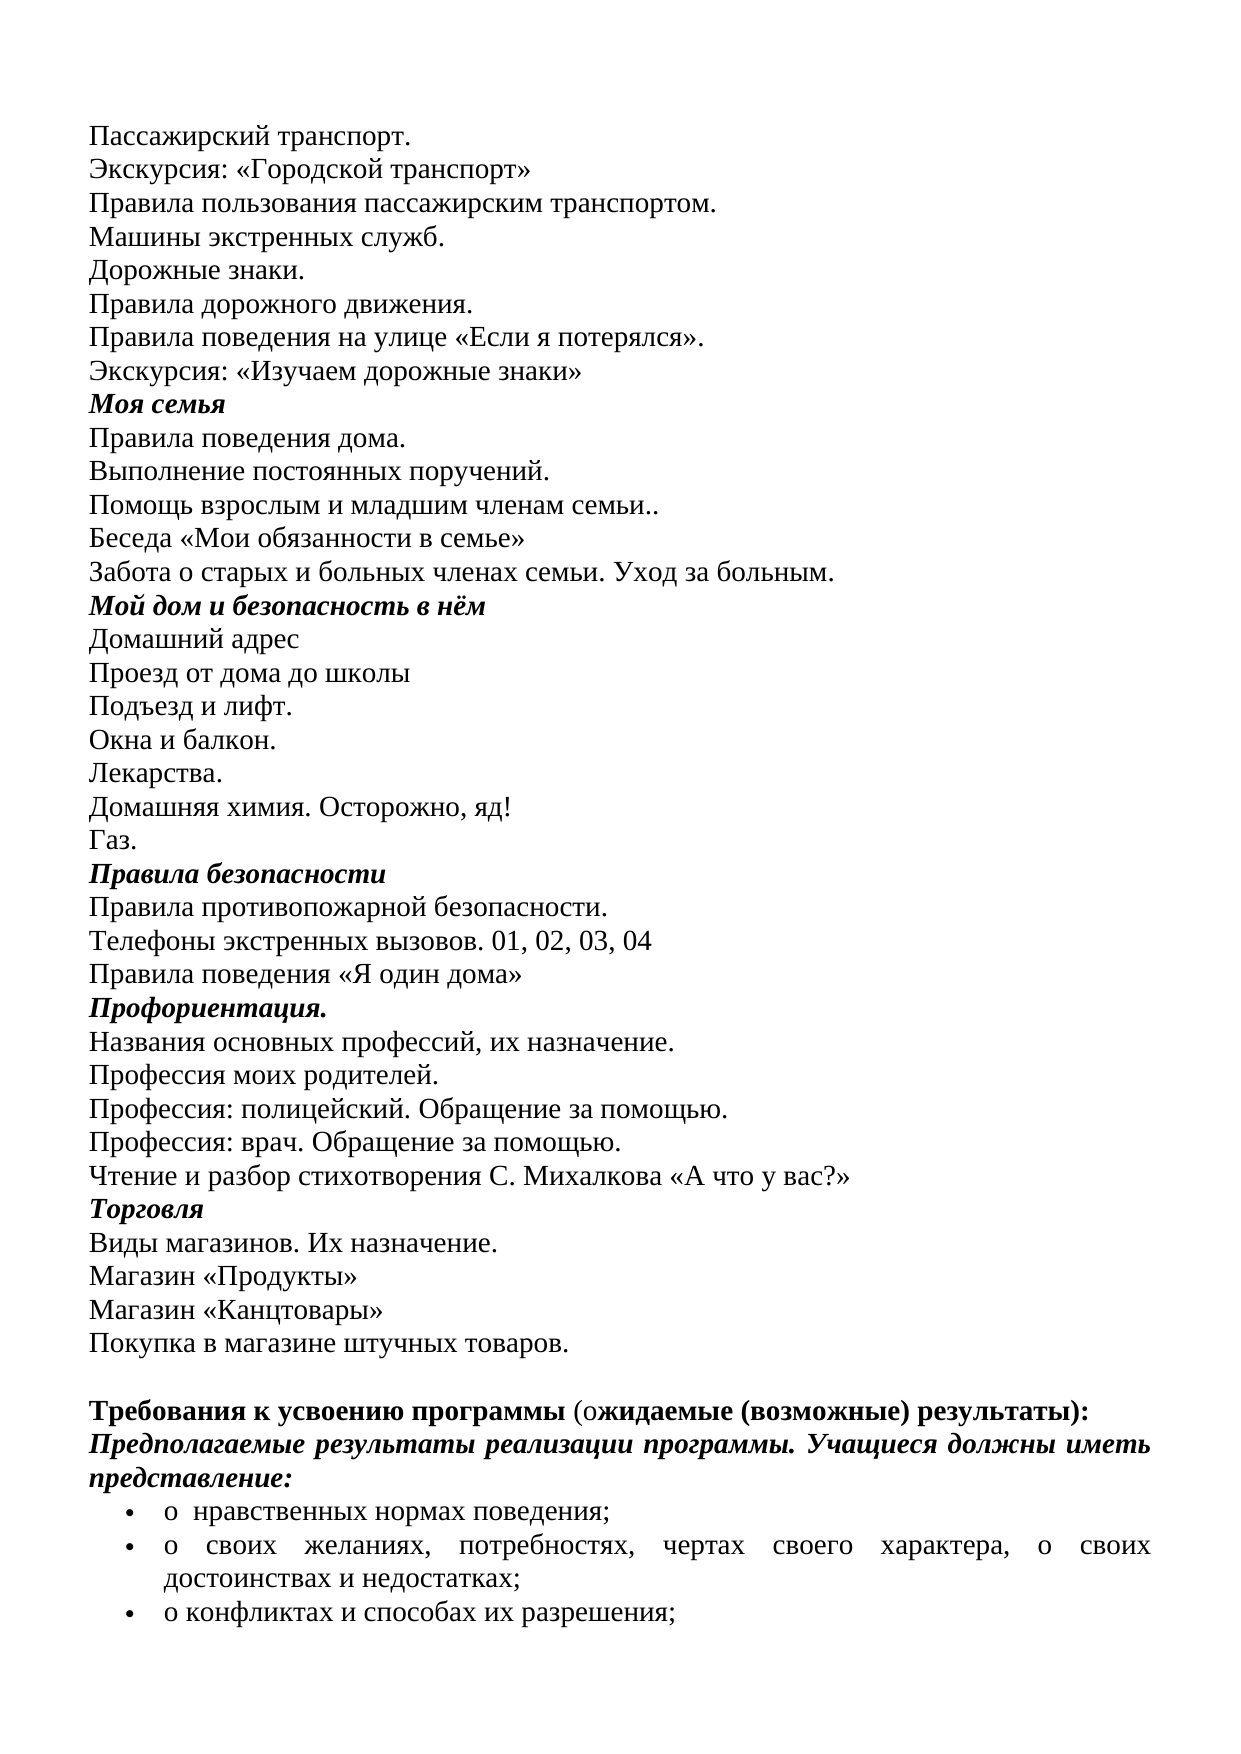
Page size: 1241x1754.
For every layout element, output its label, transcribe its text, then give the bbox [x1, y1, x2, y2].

text Беседа «Мои обязанности в семье» [89, 521, 1152, 554]
text Магазин «Продукты» [89, 1258, 1152, 1292]
text Машины экстренных служб. [89, 219, 1152, 252]
text Правила дорожного движения. [89, 286, 1152, 319]
text Правила поведения дома. [89, 420, 1152, 453]
text Правила противопожарной безопасности. [89, 889, 1152, 923]
text Выполнение постоянных поручений. [89, 453, 1152, 487]
text Окна и балкон. [89, 722, 1152, 755]
text Лекарства. [89, 755, 1152, 789]
list о нравственных нормах поведения; [126, 1493, 1152, 1527]
text Пассажирский транспорт. [89, 118, 1152, 152]
text Домашний адрес [89, 621, 1152, 655]
list о своих желаниях, потребностях, чертах своего характера, о своих достоинствах и недостатках; [126, 1527, 1152, 1594]
text Телефоны экстренных вызовов. 01, 02, 03, 04 [89, 923, 1152, 957]
text Моя семья [89, 386, 1152, 420]
text Предполагаемые результаты реализации программы. Учащиеся должны иметь представление: [89, 1426, 1152, 1493]
text Помощь взрослым и младшим членам семьи.. [89, 487, 1152, 521]
text Подъезд и лифт. [89, 688, 1152, 722]
text Дорожные знаки. [89, 252, 1152, 286]
text Проезд от дома до школы [89, 655, 1152, 688]
text Домашняя химия. Осторожно, яд! [89, 789, 1152, 822]
text Названия основных профессий, их назначение. [89, 1024, 1152, 1057]
text Покупка в магазине штучных товаров. [89, 1326, 1152, 1359]
text Газ. [89, 822, 1152, 856]
text Правила пользования пассажирским транспортом. [89, 185, 1152, 219]
text Требования к усвоению программы (ожидаемые (возможные) результаты): [89, 1393, 1152, 1426]
text Правила безопасности [89, 856, 1152, 889]
text Магазин «Канцтовары» [89, 1292, 1152, 1326]
text Торговля [89, 1191, 1152, 1225]
text Профессия: полицейский. Обращение за помощью. [89, 1091, 1152, 1124]
text Правила поведения на улице «Если я потерялся». [89, 319, 1152, 353]
list о конфликтах и способах их разрешения; [126, 1594, 1152, 1627]
text Виды магазинов. Их назначение. [89, 1225, 1152, 1258]
text Забота о старых и больных членах семьи. Уход за больным. [89, 554, 1152, 588]
text Профессия: врач. Обращение за помощью. [89, 1124, 1152, 1158]
text Чтение и разбор стихотворения С. Михалкова «А что у вас?» [89, 1158, 1152, 1191]
text Правила поведения «Я один дома» [89, 957, 1152, 990]
text Экскурсия: «Городской транспорт» [89, 152, 1152, 185]
text Мой дом и безопасность в нём [89, 588, 1152, 621]
text Профориентация. [89, 990, 1152, 1024]
text Экскурсия: «Изучаем дорожные знаки» [89, 353, 1152, 386]
text Профессия моих родителей. [89, 1057, 1152, 1091]
